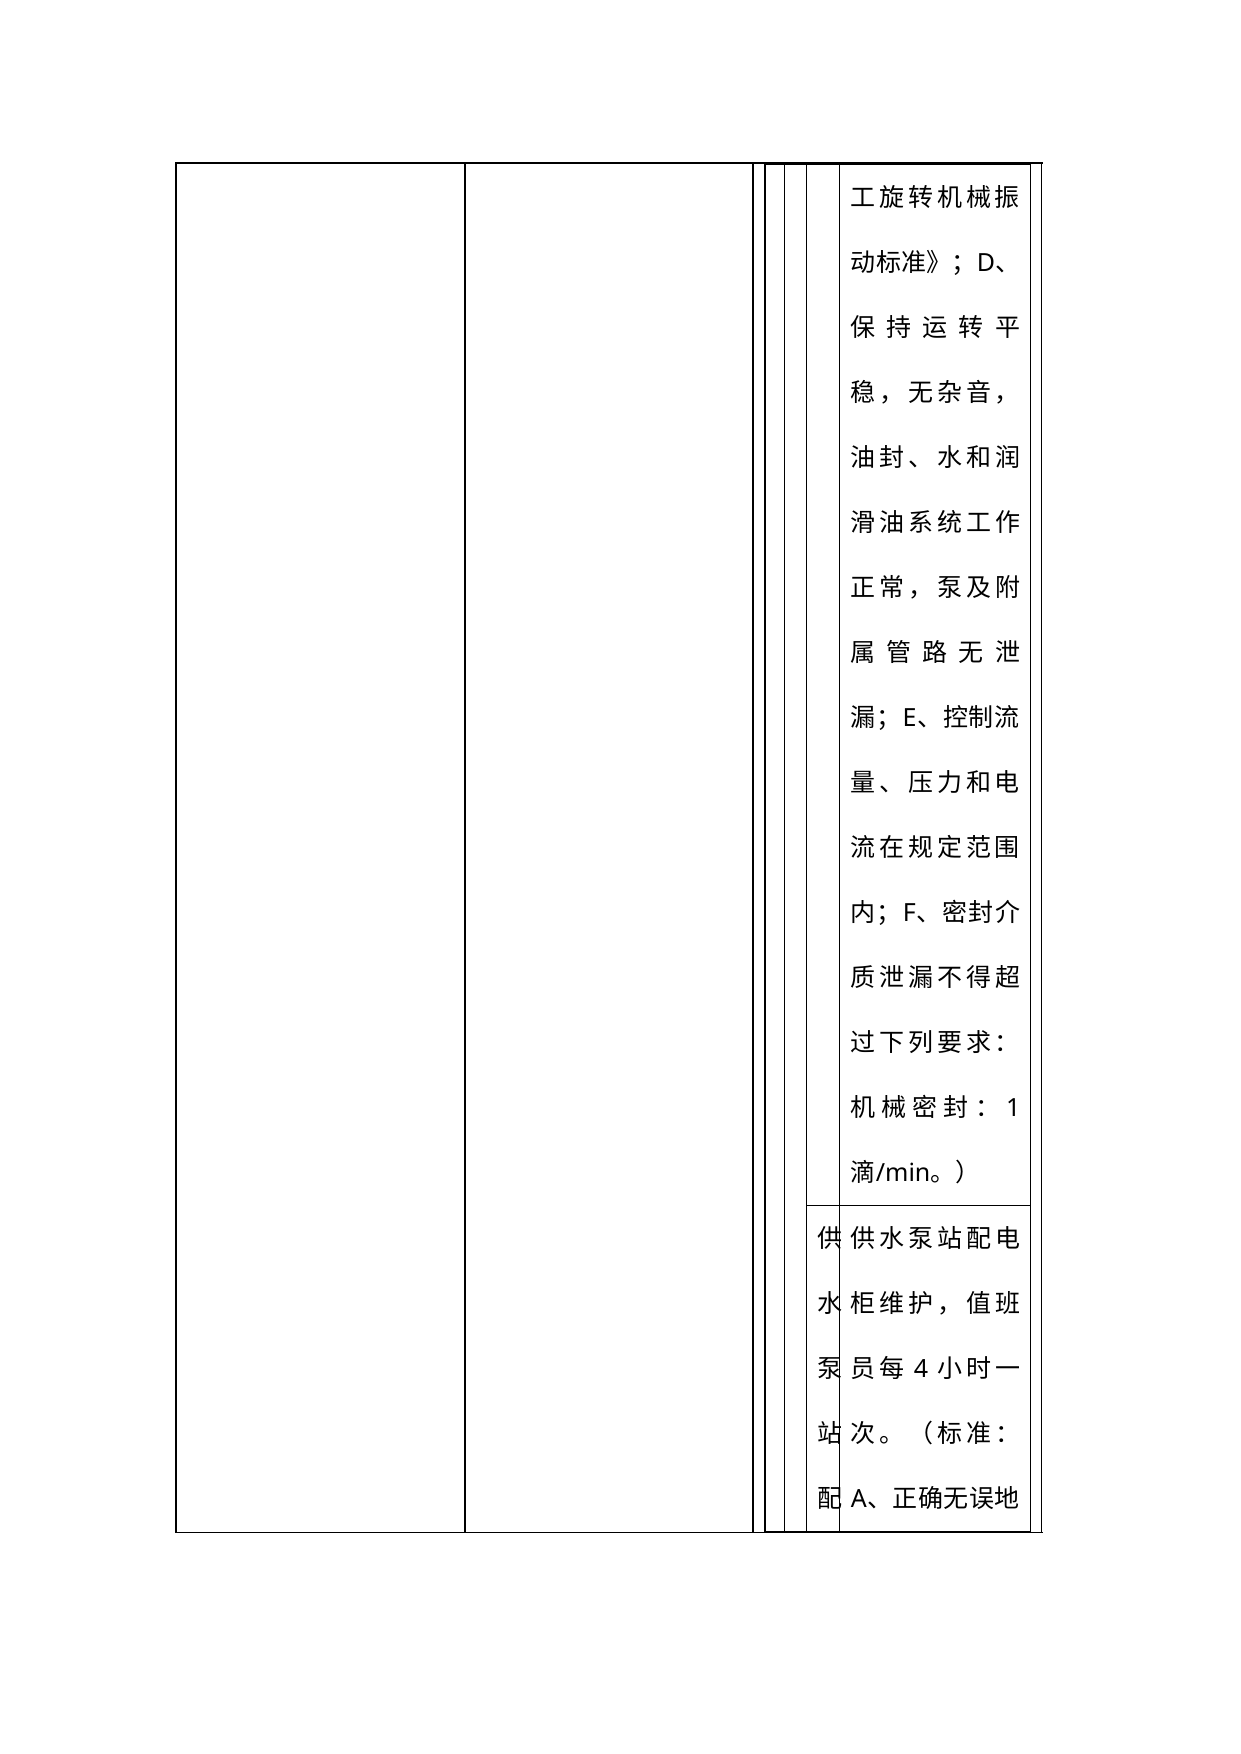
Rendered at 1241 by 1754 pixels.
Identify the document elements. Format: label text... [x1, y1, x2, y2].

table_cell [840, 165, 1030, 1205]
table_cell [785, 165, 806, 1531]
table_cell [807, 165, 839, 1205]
table_cell [177, 164, 464, 1532]
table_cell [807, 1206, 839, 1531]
table_cell 1 [466, 164, 752, 1532]
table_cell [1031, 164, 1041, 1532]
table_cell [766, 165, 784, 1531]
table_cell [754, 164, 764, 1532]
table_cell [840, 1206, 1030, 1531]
